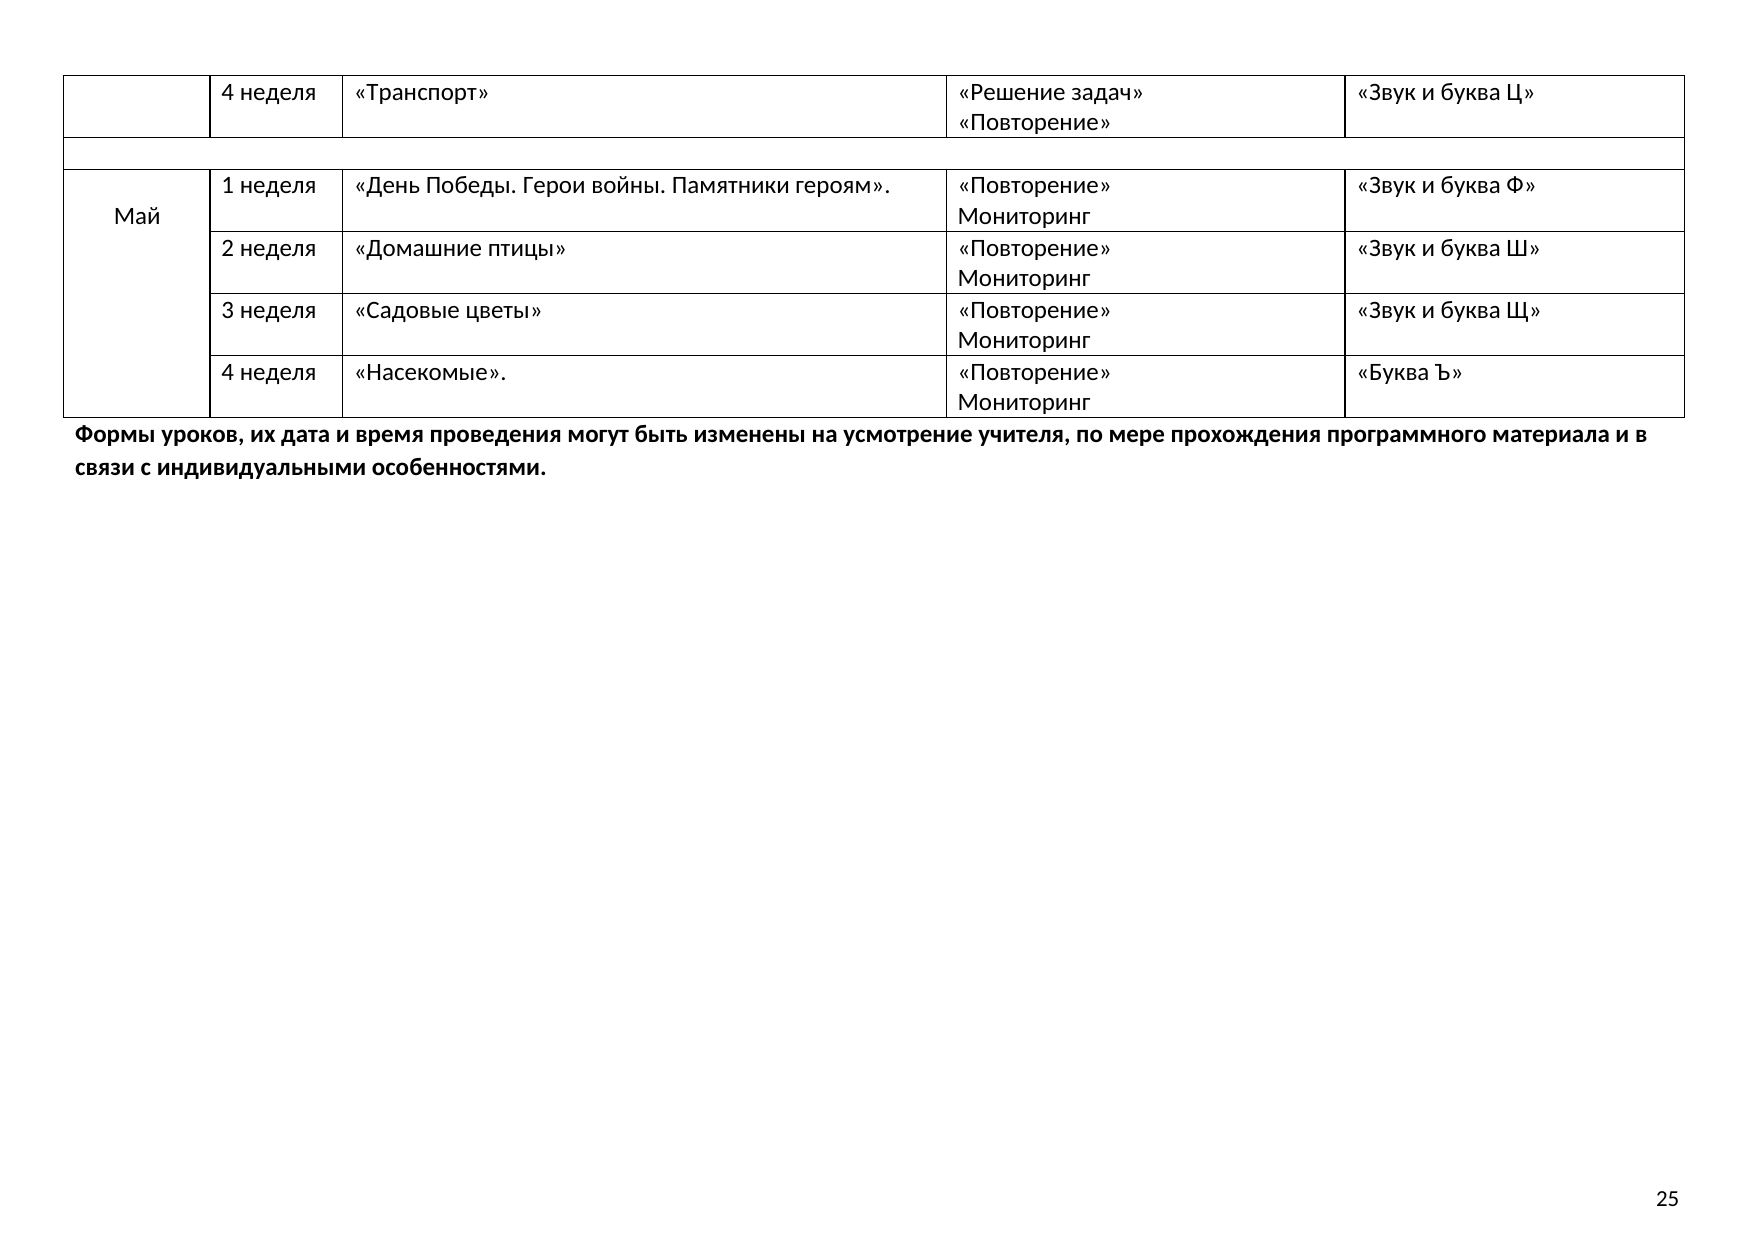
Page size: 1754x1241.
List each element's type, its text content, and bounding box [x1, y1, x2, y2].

table_cell 4 неделя [211, 76, 342, 137]
table_cell «Повторение» Мониторинг [947, 294, 1344, 355]
table_cell «Буква Ъ» [1346, 356, 1684, 417]
table_cell «Повторение» Мониторинг [947, 170, 1344, 231]
table_cell 2 неделя [211, 232, 342, 293]
table_cell 4 неделя [211, 356, 342, 417]
table_cell «Звук и буква Щ» [1346, 294, 1684, 355]
table_cell «Звук и буква Ш» [1346, 232, 1684, 293]
table_cell «Повторение» Мониторинг [947, 356, 1344, 417]
table_cell «Насекомые». [343, 356, 946, 417]
table_cell «Решение задач» «Повторение» [947, 76, 1344, 137]
table_cell «Повторение» Мониторинг [947, 232, 1344, 293]
table_cell «Садовые цветы» [343, 294, 946, 355]
table_cell «Звук и буква Ц» [1346, 76, 1684, 137]
table_cell 1 неделя [211, 170, 342, 231]
table_cell «Звук и буква Ф» [1346, 170, 1684, 231]
table_cell «День Победы. Герои войны. Памятники героям». [343, 170, 946, 231]
table_cell «Транспорт» [343, 76, 946, 137]
table_cell 3 неделя [211, 294, 342, 355]
table_cell [64, 138, 1684, 169]
table_cell «Домашние птицы» [343, 232, 946, 293]
table_cell Май [64, 170, 209, 417]
text Формы уроков, их дата и время проведения могут быть изменены на усмотрение учителя, по мере прохождения программного материала и в связи с индивидуальными особенностями. [75, 418, 1679, 481]
